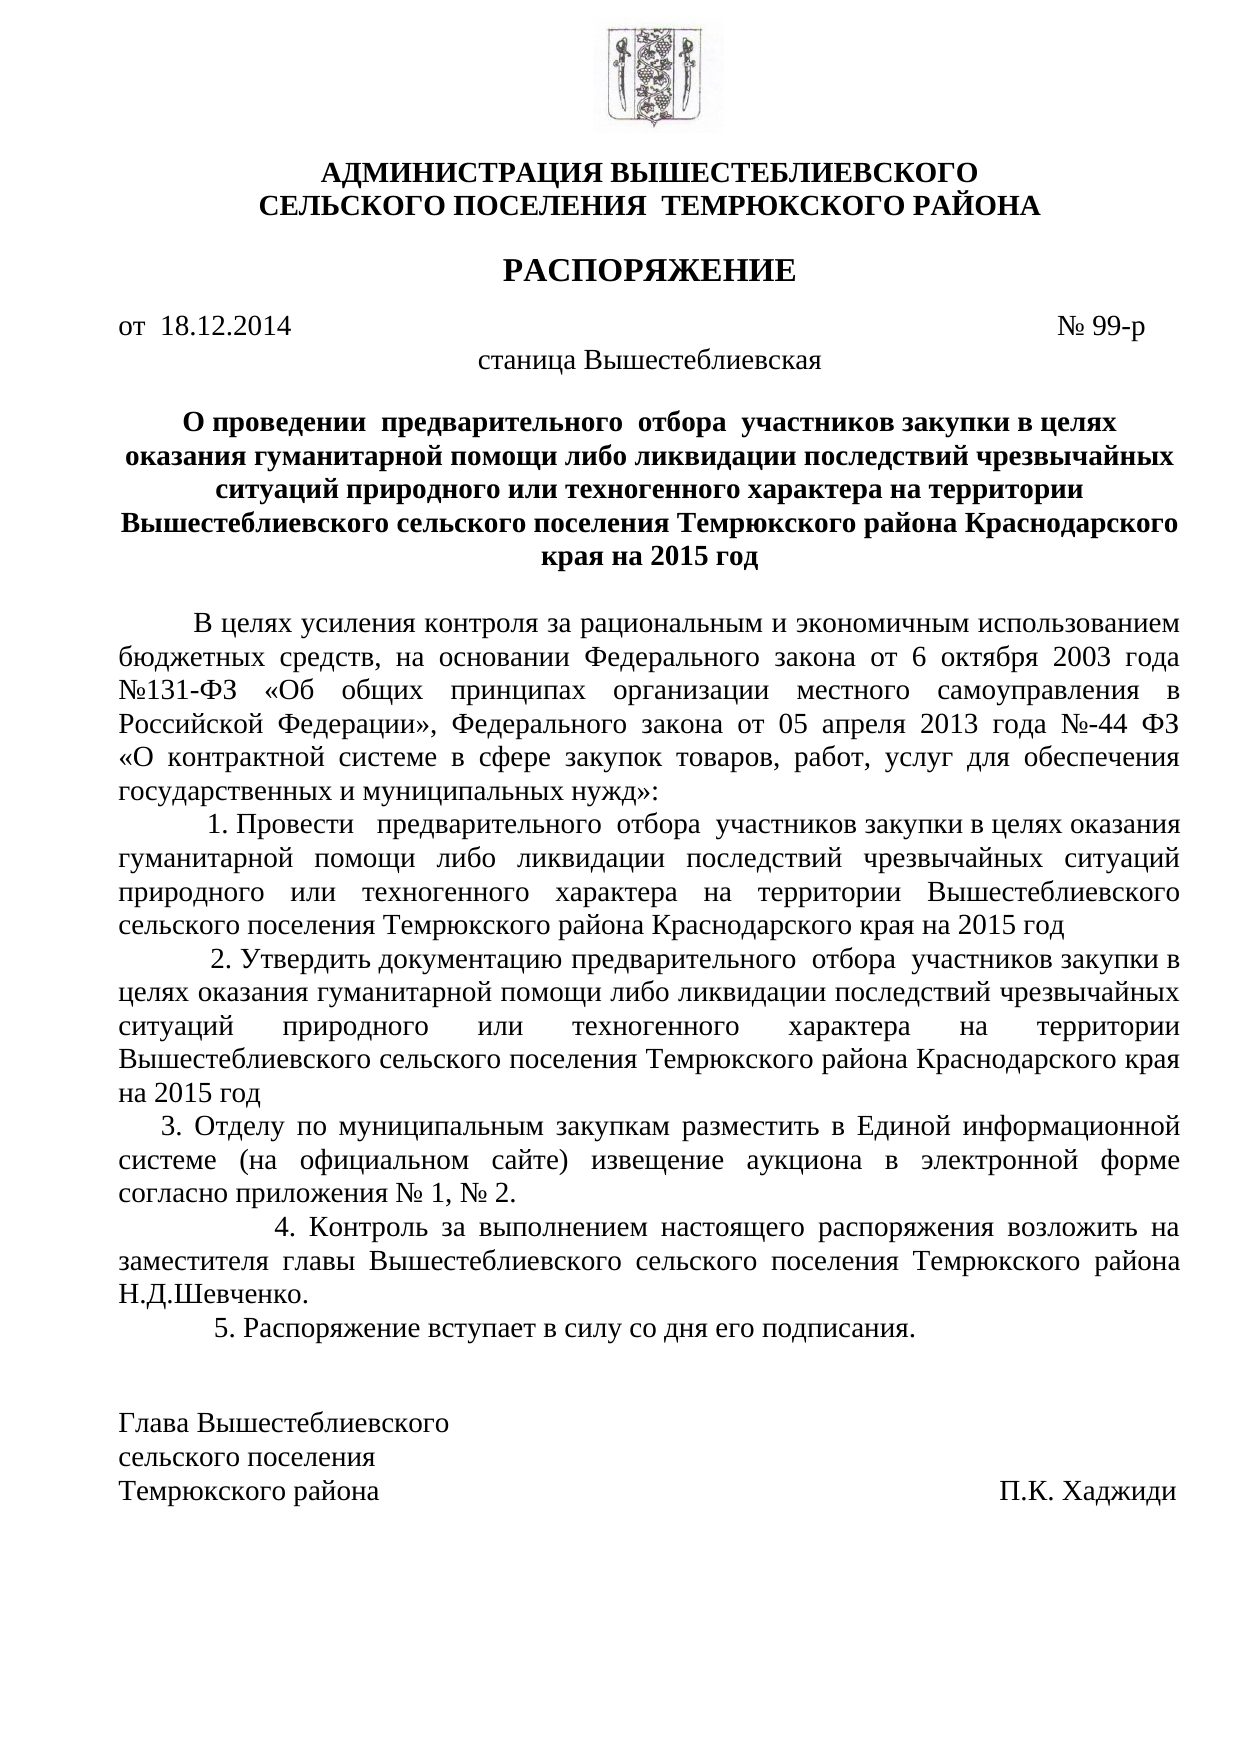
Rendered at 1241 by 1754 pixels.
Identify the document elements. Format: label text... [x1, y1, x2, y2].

text В целях усиления контроля за рациональным и экономичным использованием бюджетных средств, на основании Федерального закона от 6 октября 2003 года №131-ФЗ «Об общих принципах организации местного самоуправления в Российской Федерации», Федерального закона от 05 апреля 2013 года №-44 ФЗ «О контрактной системе в сфере закупок товаров, работ, услуг для обеспечения государственных и муниципальных нужд»: [118, 605, 1181, 807]
subtitle РАСПОРЯЖЕНИЕ [118, 251, 1181, 289]
text . 3. Отделу по муниципальным закупкам разместить в Единой информационной системе (на официальном сайте) извещение аукциона в электронной форме согласно приложения № 1, № 2. [118, 1108, 1181, 1209]
text 4. Контроль за выполнением настоящего распоряжения возложить на заместителя главы Вышестеблиевского сельского поселения Темрюкского района Н.Д.Шевченко. [118, 1209, 1181, 1310]
text О проведении предварительного отбора участников закупки в целях оказания гуманитарной помощи либо ликвидации последствий чрезвычайных ситуаций природного или техногенного характера на территории Вышестеблиевского сельского поселения Темрюкского района Краснодарского края на 2015 год [118, 404, 1181, 572]
text Темрюкского района П.К. Хаджиди [118, 1473, 1181, 1506]
text Глава Вышестеблиевского [118, 1406, 1181, 1439]
subtitle СЕЛЬСКОГО ПОСЕЛЕНИЯ ТЕМРЮКСКОГО РАЙОНА [118, 188, 1181, 222]
picture [593, 17, 724, 133]
text 1. Провести предварительного отбора участников закупки в целях оказания гуманитарной помощи либо ликвидации последствий чрезвычайных ситуаций природного или техногенного характера на территории Вышестеблиевского сельского поселения Темрюкского района Краснодарского края на 2015 год [118, 807, 1181, 941]
text станица Вышестеблиевская [118, 342, 1181, 375]
text 2. Утвердить документацию предварительного отбора участников закупки в целях оказания гуманитарной помощи либо ликвидации последствий чрезвычайных ситуаций природного или техногенного характера на территории Вышестеблиевского сельского поселения Темрюкского района Краснодарского края на 2015 год [118, 941, 1181, 1108]
subtitle АДМИНИСТРАЦИЯ ВЫШЕСТЕБЛИЕВСКОГО [118, 155, 1181, 188]
text 5. Распоряжение вступает в силу со дня его подписания. [118, 1310, 1181, 1343]
text от 18.12.2014 № 99-р [118, 308, 1181, 342]
text сельского поселения [118, 1439, 1181, 1473]
